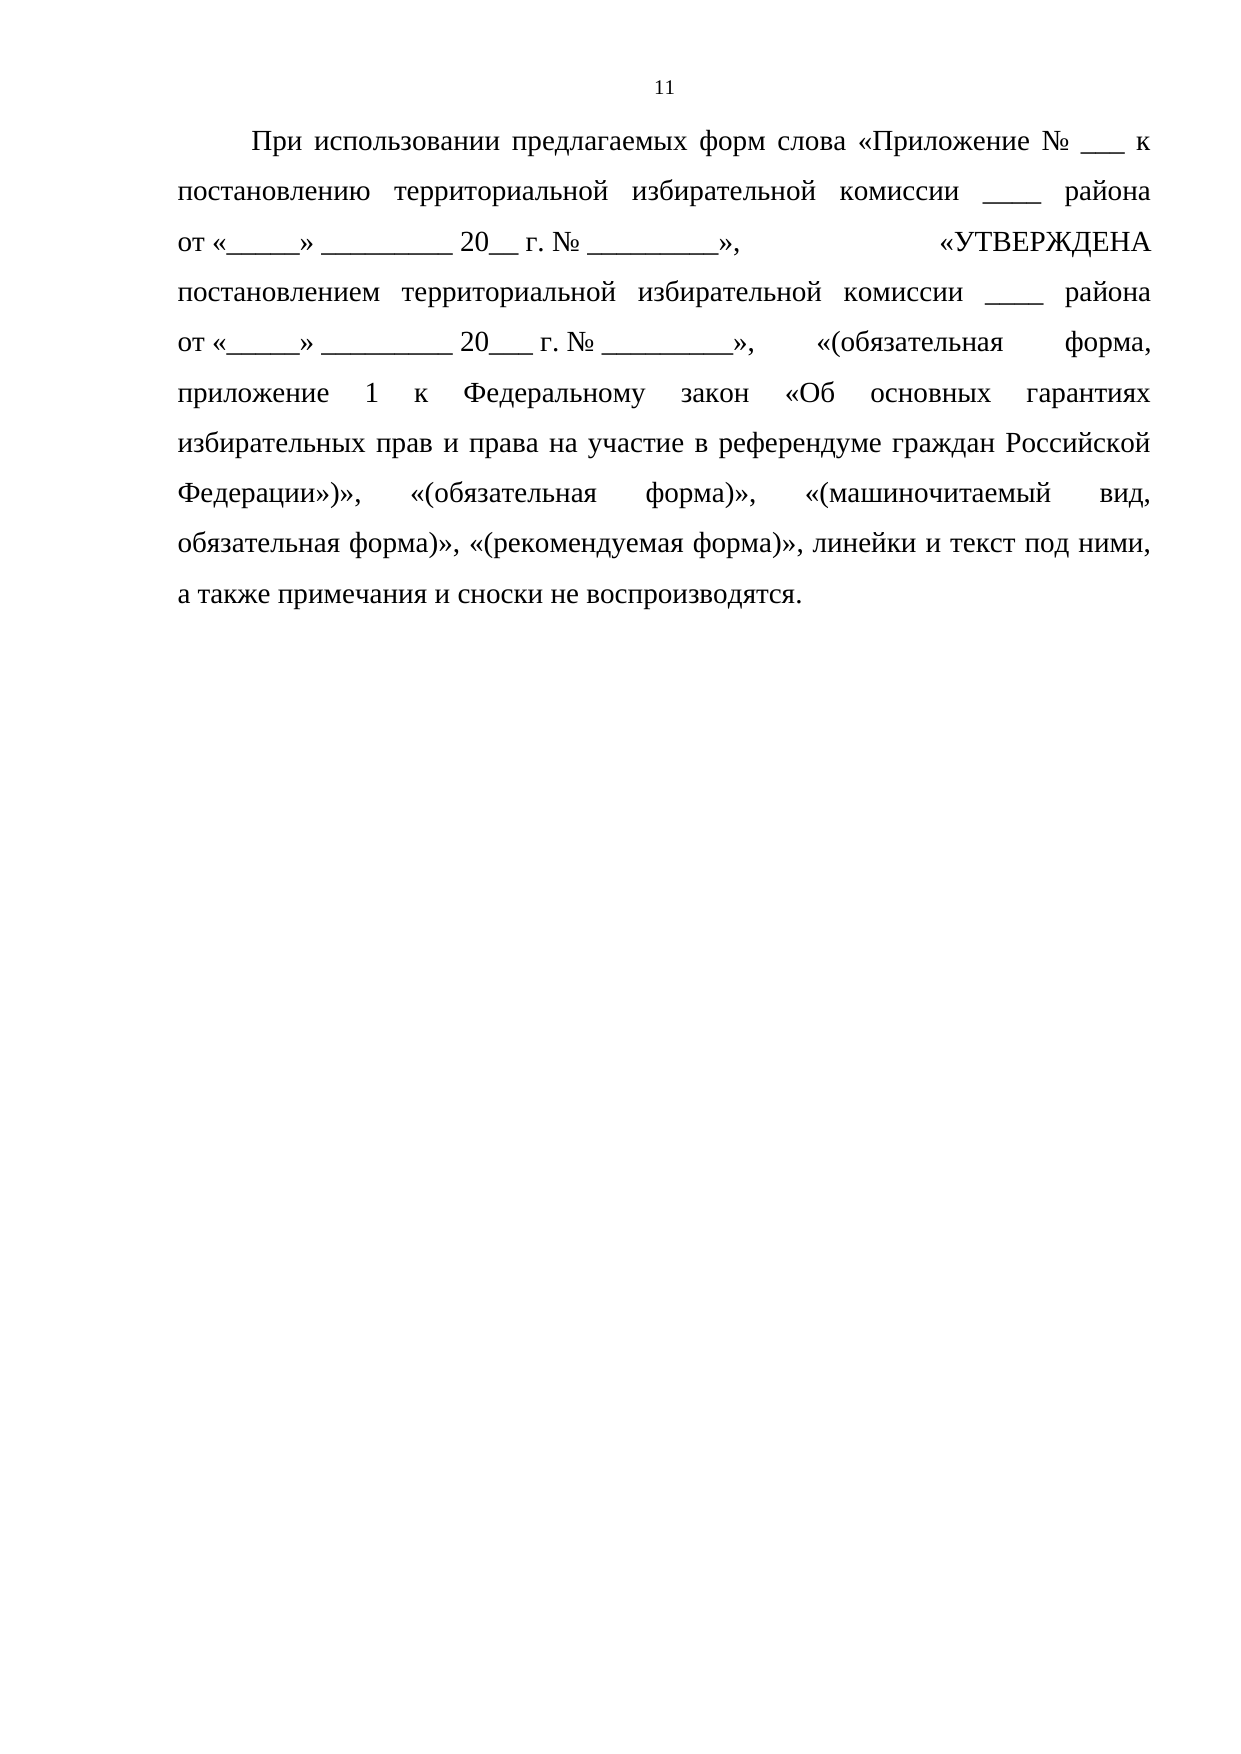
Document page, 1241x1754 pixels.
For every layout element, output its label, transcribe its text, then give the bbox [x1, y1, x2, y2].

text При использовании предлагаемых форм слова «Приложение № ___ к постановлению территориальной избирательной комиссии ____ района от «_____» _________ 20__ г. № _________», «УТВЕРЖДЕНА постановлением территориальной избирательной комиссии ____ района от «_____» _________ 20___ г. № _________», «(обязательная форма, приложение 1 к Федеральному закон «Об основных гарантиях избирательных прав и права на участие в референдуме граждан Российской Федерации»)», «(обязательная форма)», «(машиночитаемый вид, обязательная форма)», «(рекомендуемая форма)», линейки и текст под ними, а также примечания и сноски не воспроизводятся. [177, 123, 1152, 609]
